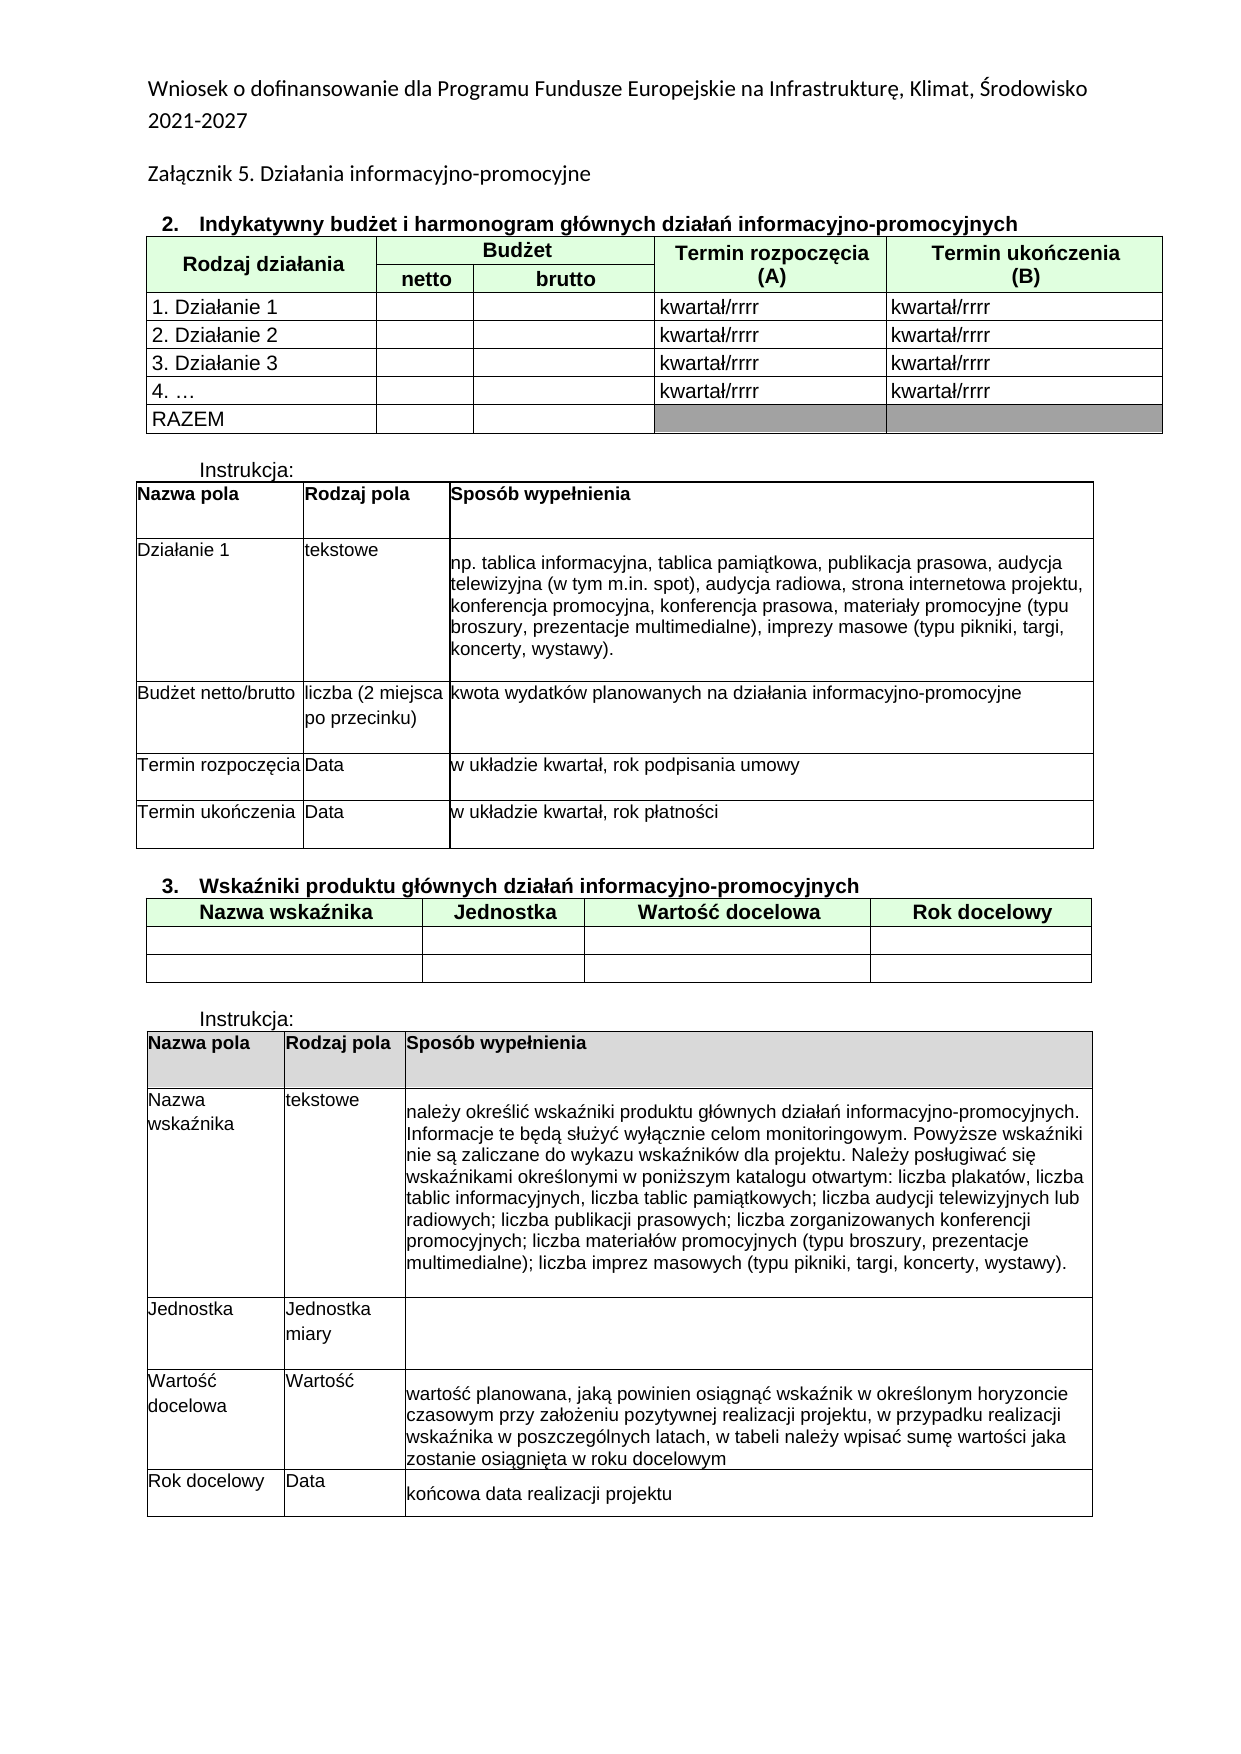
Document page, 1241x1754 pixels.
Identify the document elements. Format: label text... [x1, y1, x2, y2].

table_cell kwartał/rrrr [655, 349, 886, 376]
table_cell Data [285, 1470, 405, 1516]
table_cell brutto [474, 265, 654, 292]
table_cell w układzie kwartał, rok płatności [451, 801, 1093, 847]
list Wskaźniki produktu głównych działań informacyjno-promocyjnych [162, 873, 1093, 897]
table_header Nazwa pola [137, 483, 303, 538]
table_cell np. tablica informacyjna, tablica pamiątkowa, publikacja prasowa, audycja telewizyjna (w tym m.in. spot), audycja radiowa, strona internetowa projektu, konferencja promocyjna, konferencja prasowa, materiały promocyjne (typu broszury, prezentacje multimedialne), imprezy masowe (typu pikniki, targi, koncerty, wystawy). [451, 539, 1093, 681]
table_header Sposób wypełnienia [406, 1032, 1092, 1087]
table_cell kwartał/rrrr [655, 321, 886, 348]
table_cell kwartał/rrrr [655, 293, 886, 320]
table_cell [147, 955, 422, 982]
table_cell tekstowe [304, 539, 449, 681]
table_cell w układzie kwartał, rok podpisania umowy [451, 754, 1093, 800]
table_header Nazwa pola [148, 1032, 284, 1087]
table_cell [585, 955, 870, 982]
table_cell Termin ukończenia [137, 801, 303, 847]
table_cell Rok docelowy [148, 1470, 284, 1516]
table_cell [585, 927, 870, 954]
table_cell 1. Działanie 1 [147, 293, 376, 320]
table_cell należy określić wskaźniki produktu głównych działań informacyjno-promocyjnych. Informacje te będą służyć wyłącznie celom monitoringowym. Powyższe wskaźniki nie są zaliczane do wykazu wskaźników dla projektu. Należy posługiwać się wskaźnikami określonymi w poniższym katalogu otwartym: liczba plakatów, liczba tablic informacyjnych, liczba tablic pamiątkowych; liczba audycji telewizyjnych lub radiowych; liczba publikacji prasowych; liczba zorganizowanych konferencji promocyjnych; liczba materiałów promocyjnych (typu broszury, prezentacje multimedialne); liczba imprez masowych (typu pikniki, targi, koncerty, wystawy). [406, 1089, 1092, 1297]
table_header Rok docelowy [871, 899, 1091, 926]
table_cell kwartał/rrrr [887, 377, 1162, 404]
table_header Nazwa wskaźnika [147, 899, 422, 926]
table_cell [406, 1298, 1092, 1369]
table_cell Jednostka [148, 1298, 284, 1369]
table_cell 3. Działanie 3 [147, 349, 376, 376]
list Indykatywny budżet i harmonogram głównych działań informacyjno-promocyjnych [162, 212, 1093, 236]
table_cell Termin rozpoczęcia [137, 754, 303, 800]
table_cell [474, 321, 654, 348]
table_cell Data [304, 801, 449, 847]
table_cell [147, 927, 422, 954]
table_cell [871, 927, 1091, 954]
table_cell [423, 927, 584, 954]
table_cell kwartał/rrrr [887, 293, 1162, 320]
table_cell [377, 405, 473, 432]
table_cell Nazwa wskaźnika [148, 1089, 284, 1297]
table_cell Wartość [285, 1370, 405, 1469]
table_cell Jednostka miary [285, 1298, 405, 1369]
table_cell 4. … [147, 377, 376, 404]
table_cell Wartość docelowa [148, 1370, 284, 1469]
table_cell Budżet netto/brutto [137, 682, 303, 753]
table_cell [377, 377, 473, 404]
table_header Jednostka [423, 899, 584, 926]
table_header Wartość docelowa [585, 899, 870, 926]
table_cell [423, 955, 584, 982]
text Instrukcja: [199, 457, 1093, 481]
table_cell [377, 349, 473, 376]
table_cell [474, 293, 654, 320]
table_cell [377, 321, 473, 348]
text Instrukcja: [199, 1007, 1093, 1031]
table_cell netto [377, 265, 473, 292]
table_header Rodzaj pola [285, 1032, 405, 1087]
table_cell [871, 955, 1091, 982]
table_cell Data [304, 754, 449, 800]
table_cell tekstowe [285, 1089, 405, 1297]
table_header Termin rozpoczęcia (A) [655, 237, 886, 292]
table_cell [474, 349, 654, 376]
table_header Sposób wypełnienia [451, 483, 1093, 538]
table_cell Działanie 1 [137, 539, 303, 681]
table_header Rodzaj działania [147, 237, 376, 292]
table_cell kwota wydatków planowanych na działania informacyjno-promocyjne [451, 682, 1093, 753]
table_cell [377, 293, 473, 320]
table_cell liczba (2 miejsca po przecinku) [304, 682, 449, 753]
table_header Rodzaj pola [304, 483, 449, 538]
table_cell [655, 405, 886, 432]
table_cell kwartał/rrrr [887, 349, 1162, 376]
table_cell [887, 405, 1162, 432]
table_cell wartość planowana, jaką powinien osiągnąć wskaźnik w określonym horyzoncie czasowym przy założeniu pozytywnej realizacji projektu, w przypadku realizacji wskaźnika w poszczególnych latach, w tabeli należy wpisać sumę wartości jaka zostanie osiągnięta w roku docelowym [406, 1370, 1092, 1469]
table_header Termin ukończenia (B) [887, 237, 1162, 292]
table_cell 2. Działanie 2 [147, 321, 376, 348]
table_cell końcowa data realizacji projektu [406, 1470, 1092, 1516]
table_header Budżet [377, 237, 654, 264]
table_cell kwartał/rrrr [887, 321, 1162, 348]
table_cell RAZEM [147, 405, 376, 432]
table_cell kwartał/rrrr [655, 377, 886, 404]
table_cell [474, 405, 654, 432]
table_cell [474, 377, 654, 404]
